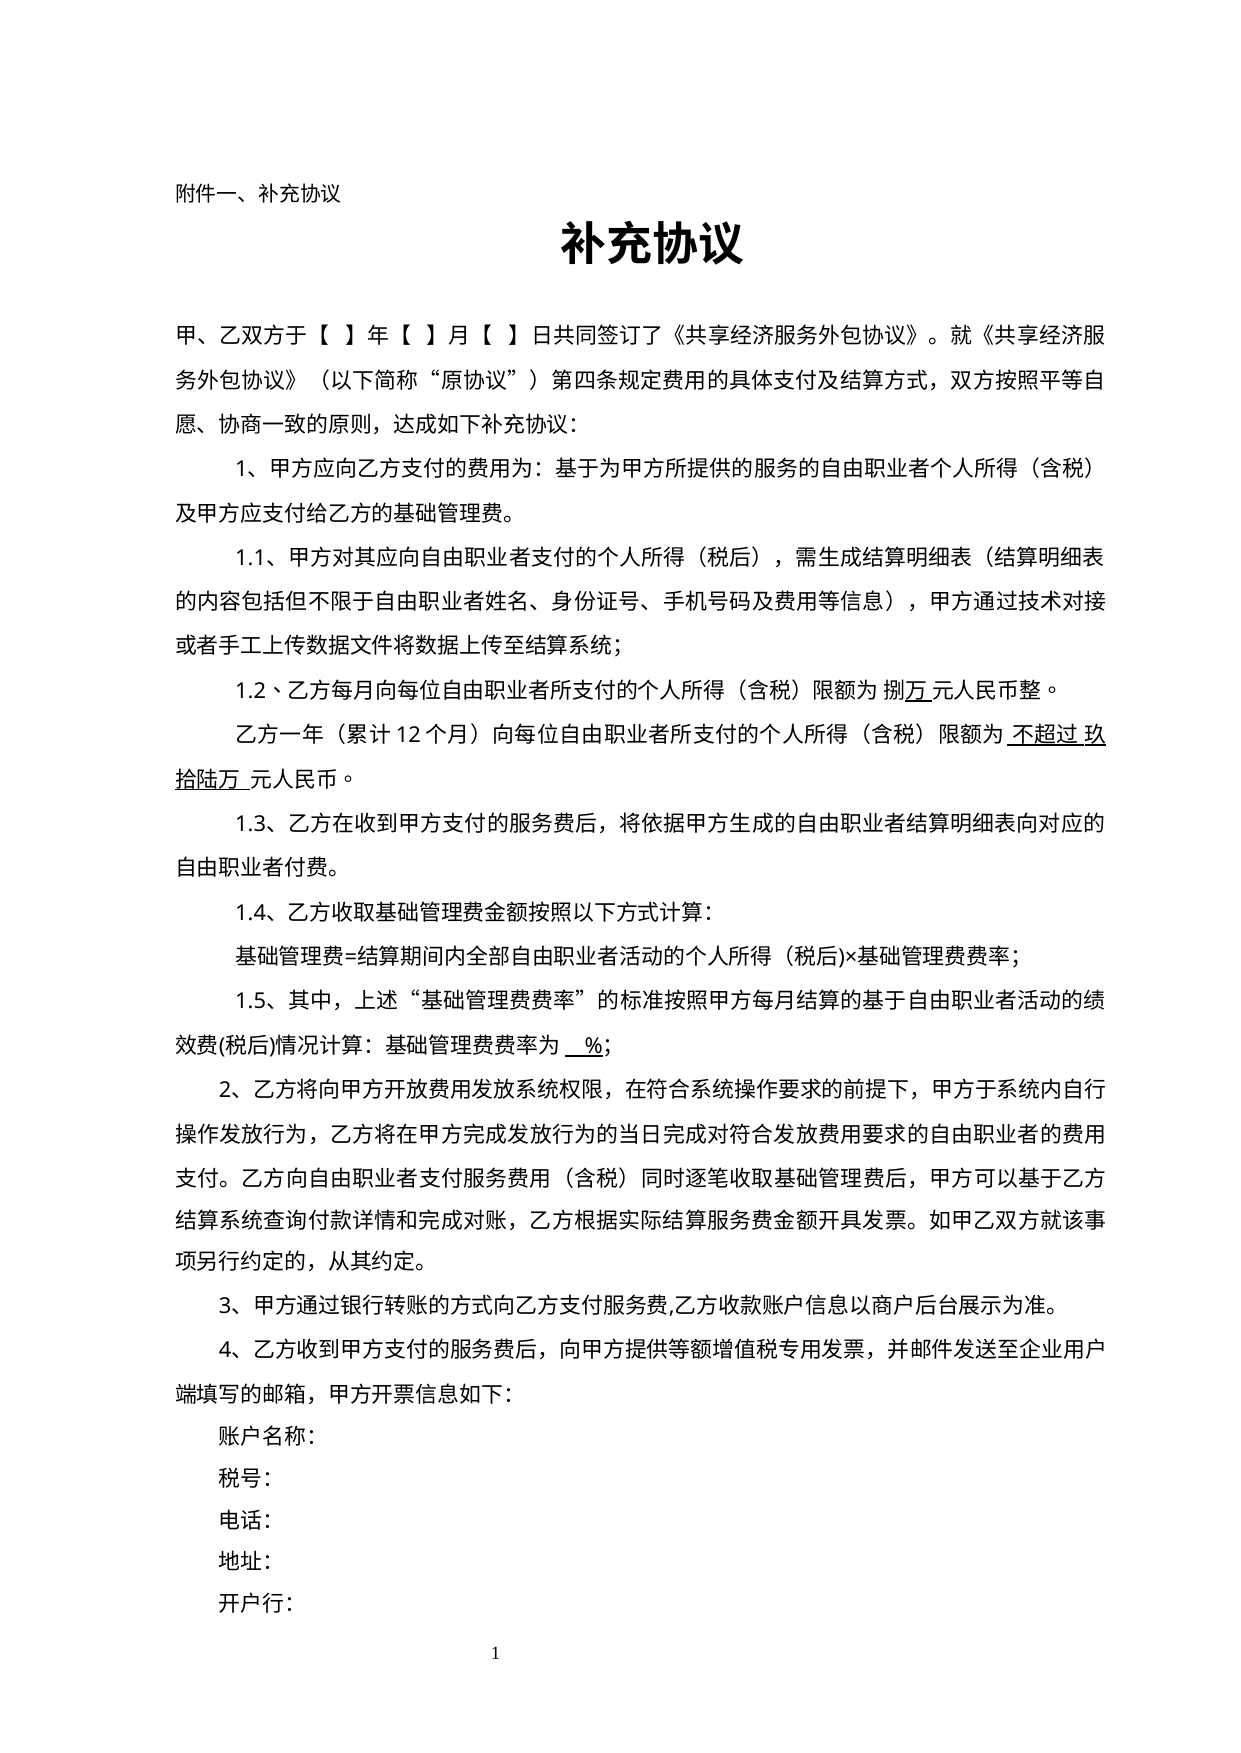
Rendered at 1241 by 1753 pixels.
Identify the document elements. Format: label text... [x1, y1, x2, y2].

text 1.3、乙方在收到甲方支付的服务费后，将依据甲方生成的自由职业者结算明细表向对应的自由职业者付费。 [175, 806, 1107, 882]
text 开户行： [175, 1588, 1107, 1618]
text 税号： [175, 1463, 1107, 1493]
text 附件一、补充协议 [175, 177, 1107, 207]
text 1.1、甲方对其应向自由职业者支付的个人所得（税后），需生成结算明细表（结算明细表的内容包括但不限于自由职业者姓名、身份证号、手机号码及费用等信息），甲方通过技术对接或者手工上传数据文件将数据上传至结算系统； [175, 540, 1107, 660]
text 甲、乙双方于【 】年【 】月【 】日共同签订了《共享经济服务外包协议》。就《共享经济服务外包协议》（以下简称“原协议”）第四条规定费用的具体支付及结算方式，双方按照平等自愿、协商一致的原则，达成如下补充协议： [175, 318, 1107, 439]
text 补充协议 [175, 207, 1107, 274]
text 1.4、乙方收取基础管理费金额按照以下方式计算： [175, 894, 1107, 926]
text 3、甲方通过银行转账的方式向乙方支付服务费,乙方收款账户信息以商户后台展示为准。 [175, 1288, 1107, 1320]
text 4、乙方收到甲方支付的服务费后，向甲方提供等额增值税专用发票，并邮件发送至企业用户端填写的邮箱，甲方开票信息如下： [175, 1332, 1107, 1409]
text 乙方一年（累计12个月）向每位自由职业者所支付的个人所得（含税）限额为 不超过 玖拾陆万 元人民币。 [175, 717, 1107, 793]
text 1.2、乙方每月向每位自由职业者所支付的个人所得（含税）限额为 捌万 元人民币整。 [175, 673, 1107, 704]
text 2、乙方将向甲方开放费用发放系统权限，在符合系统操作要求的前提下，甲方于系统内自行操作发放行为，乙方将在甲方完成发放行为的当日完成对符合发放费用要求的自由职业者的费用支付。乙方向自由职业者支付服务费用（含税）同时逐笔收取基础管理费后，甲方可以基于乙方结算系统查询付款详情和完成对账，乙方根据实际结算服务费金额开具发票。如甲乙双方就该事项另行约定的，从其约定。 [175, 1072, 1107, 1276]
text 地址： [175, 1546, 1107, 1576]
text 1、甲方应向乙方支付的费用为：基于为甲方所提供的服务的自由职业者个人所得（含税）及甲方应支付给乙方的基础管理费。 [175, 451, 1107, 527]
text 账户名称： [175, 1421, 1107, 1451]
text 电话： [175, 1505, 1107, 1534]
text 基础管理费=结算期间内全部自由职业者活动的个人所得（税后)×基础管理费费率； [175, 939, 1107, 971]
text 1.5、其中，上述“基础管理费费率”的标准按照甲方每月结算的基于自由职业者活动的绩效费(税后)情况计算：基础管理费费率为 %； [175, 983, 1107, 1060]
